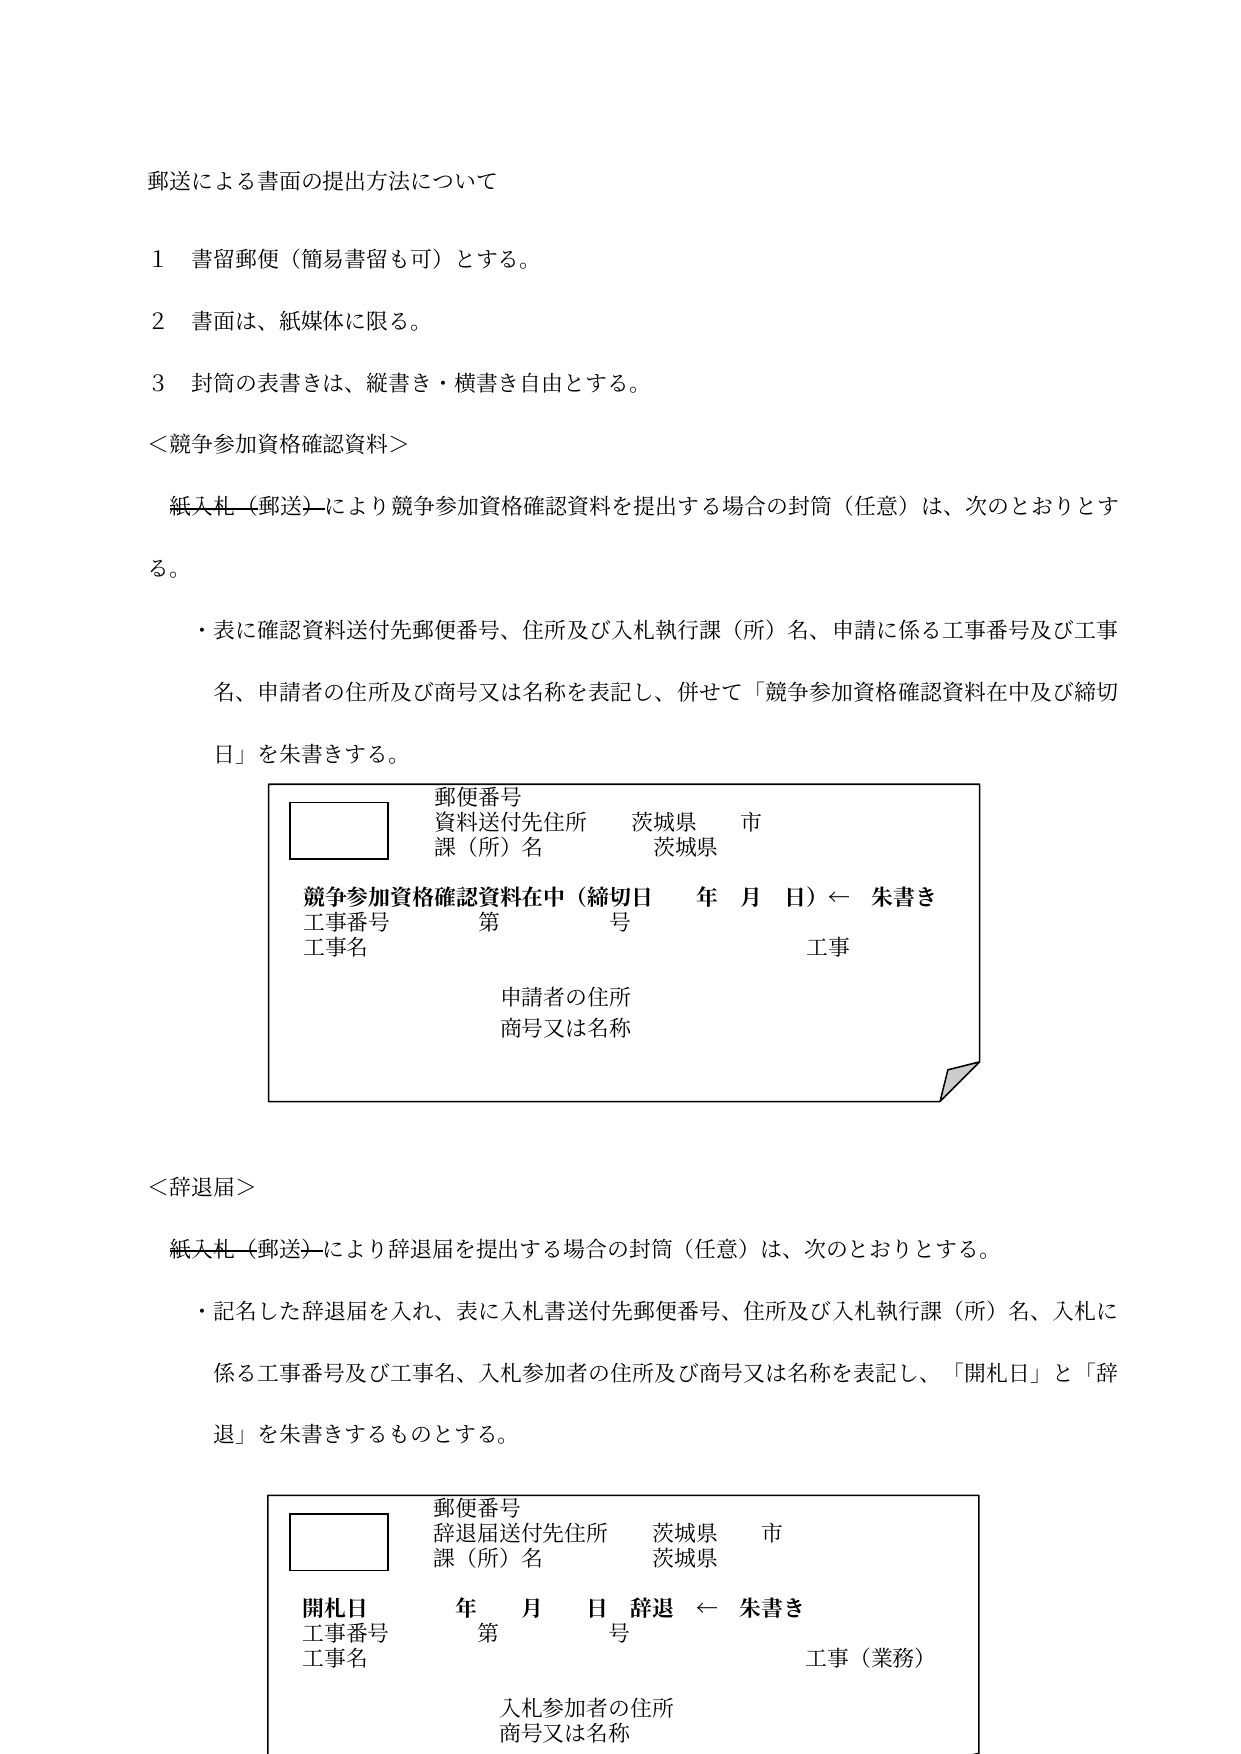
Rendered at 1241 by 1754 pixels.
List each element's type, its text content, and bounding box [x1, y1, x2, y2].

text ２ 書面は、紙媒体に限る。 [148, 289, 1122, 351]
text 紙入札（郵送）により競争参加資格確認資料を提出する場合の封筒（任意）は、次のとおりとする。 [148, 474, 1122, 598]
text 郵送による書面の提出方法について [148, 149, 1122, 211]
text １ 書留郵便（簡易書留も可）とする。 [148, 227, 1122, 289]
text ・表に確認資料送付先郵便番号、住所及び入札執行課（所）名、申請に係る工事番号及び工事名、申請者の住所及び商号又は名称を表記し、併せて「競争参加資格確認資料在中及び締切日」を朱書きする。 [191, 598, 1122, 784]
text ＜競争参加資格確認資料＞ [148, 412, 1122, 474]
text ３ 封筒の表書きは、縦書き・横書き自由とする。 [148, 351, 1122, 412]
text ＜辞退届＞ [148, 1155, 1122, 1217]
text 紙入札（郵送）により辞退届を提出する場合の封筒（任意）は、次のとおりとする。 [148, 1217, 1122, 1279]
text ・記名した辞退届を入れ、表に入札書送付先郵便番号、住所及び入札執行課（所）名、入札に係る工事番号及び工事名、入札参加者の住所及び商号又は名称を表記し、「開札日」と「辞退」を朱書きするものとする。 [191, 1279, 1122, 1464]
